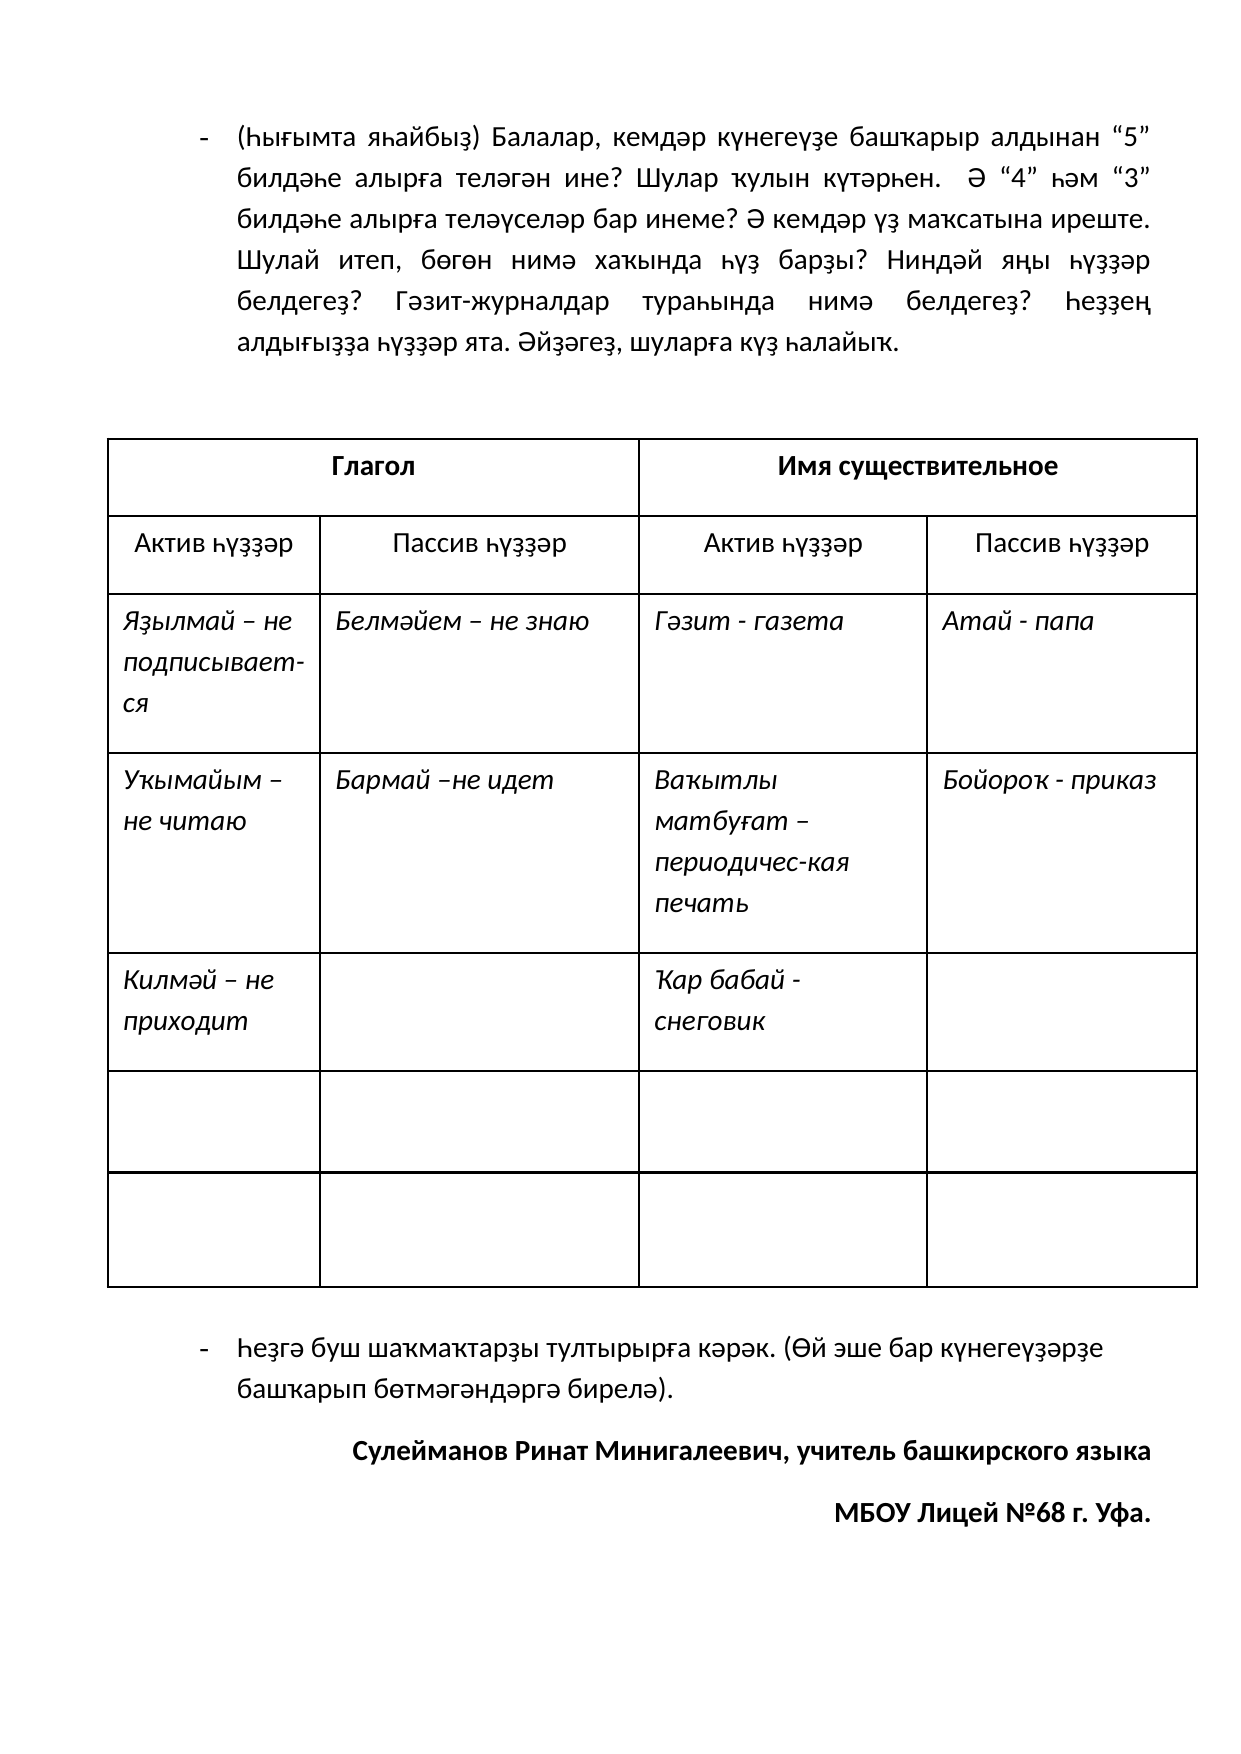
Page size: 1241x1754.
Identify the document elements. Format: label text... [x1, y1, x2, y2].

table_cell [321, 1072, 638, 1171]
table_cell Актив һүҙҙәр [109, 517, 319, 592]
table_header Глагол [109, 440, 638, 515]
table_cell Бармай –не идет [321, 754, 638, 952]
table_cell Уҡымайым – не читаю [109, 754, 319, 952]
table_cell Бойороҡ - приказ [928, 754, 1196, 952]
table_cell [928, 1174, 1196, 1286]
table_cell [109, 1174, 319, 1286]
table_cell [321, 954, 638, 1070]
table_cell [109, 1072, 319, 1171]
table_cell Пассив һүҙҙәр [321, 517, 638, 592]
table_cell Гәзит - газета [640, 595, 926, 752]
table_cell [640, 1174, 926, 1286]
table_cell Атай - папа [928, 595, 1196, 752]
text МБОУ Лицей №68 г. Уфа. [177, 1494, 1152, 1529]
table_cell Килмәй – не приходит [109, 954, 319, 1070]
table_cell [928, 1072, 1196, 1171]
table_cell Ҡар бабай - снеговик [640, 954, 926, 1070]
table_cell [640, 1072, 926, 1171]
list (Һығымта яһайбыҙ) Балалар, кемдәр күнегеүҙе башҡарыр алдынан “5” билдәһе алырға теләгән ине? Шулар ҡулын күтәрһен. Ә “4” һәм “3” билдәһе алырға теләүселәр бар инеме? Ә кемдәр үҙ маҡсатына иреште. Шулай итеп, бөгөн нимә хаҡында һүҙ барҙы? Ниндәй яңы һүҙҙәр белдегеҙ? Гәзит-журналдар тураһында нимә белдегеҙ? Һеҙҙең алдығыҙҙа һүҙҙәр ята. Әйҙәгеҙ, шуларға күҙ һалайыҡ. [199, 118, 1152, 358]
table_cell Яҙылмай – не подписывает-ся [109, 595, 319, 752]
table_cell [928, 954, 1196, 1070]
text Сулейманов Ринат Минигалеевич, учитель башкирского языка [177, 1432, 1152, 1468]
table_cell Актив һүҙҙәр [640, 517, 926, 592]
table_cell Белмәйем – не знаю [321, 595, 638, 752]
table_cell Пассив һүҙҙәр [928, 517, 1196, 592]
list Һеҙгә буш шаҡмаҡтарҙы тултырырға кәрәк. (Өй эше бар күнегеүҙәрҙе башҡарып бөтмәгәндәргә бирелә). [199, 1329, 1152, 1406]
table_header Имя существительное [640, 440, 1196, 515]
table_cell [321, 1174, 638, 1286]
table_cell Ваҡытлы матбуғат – периодичес-кая печать [640, 754, 926, 952]
